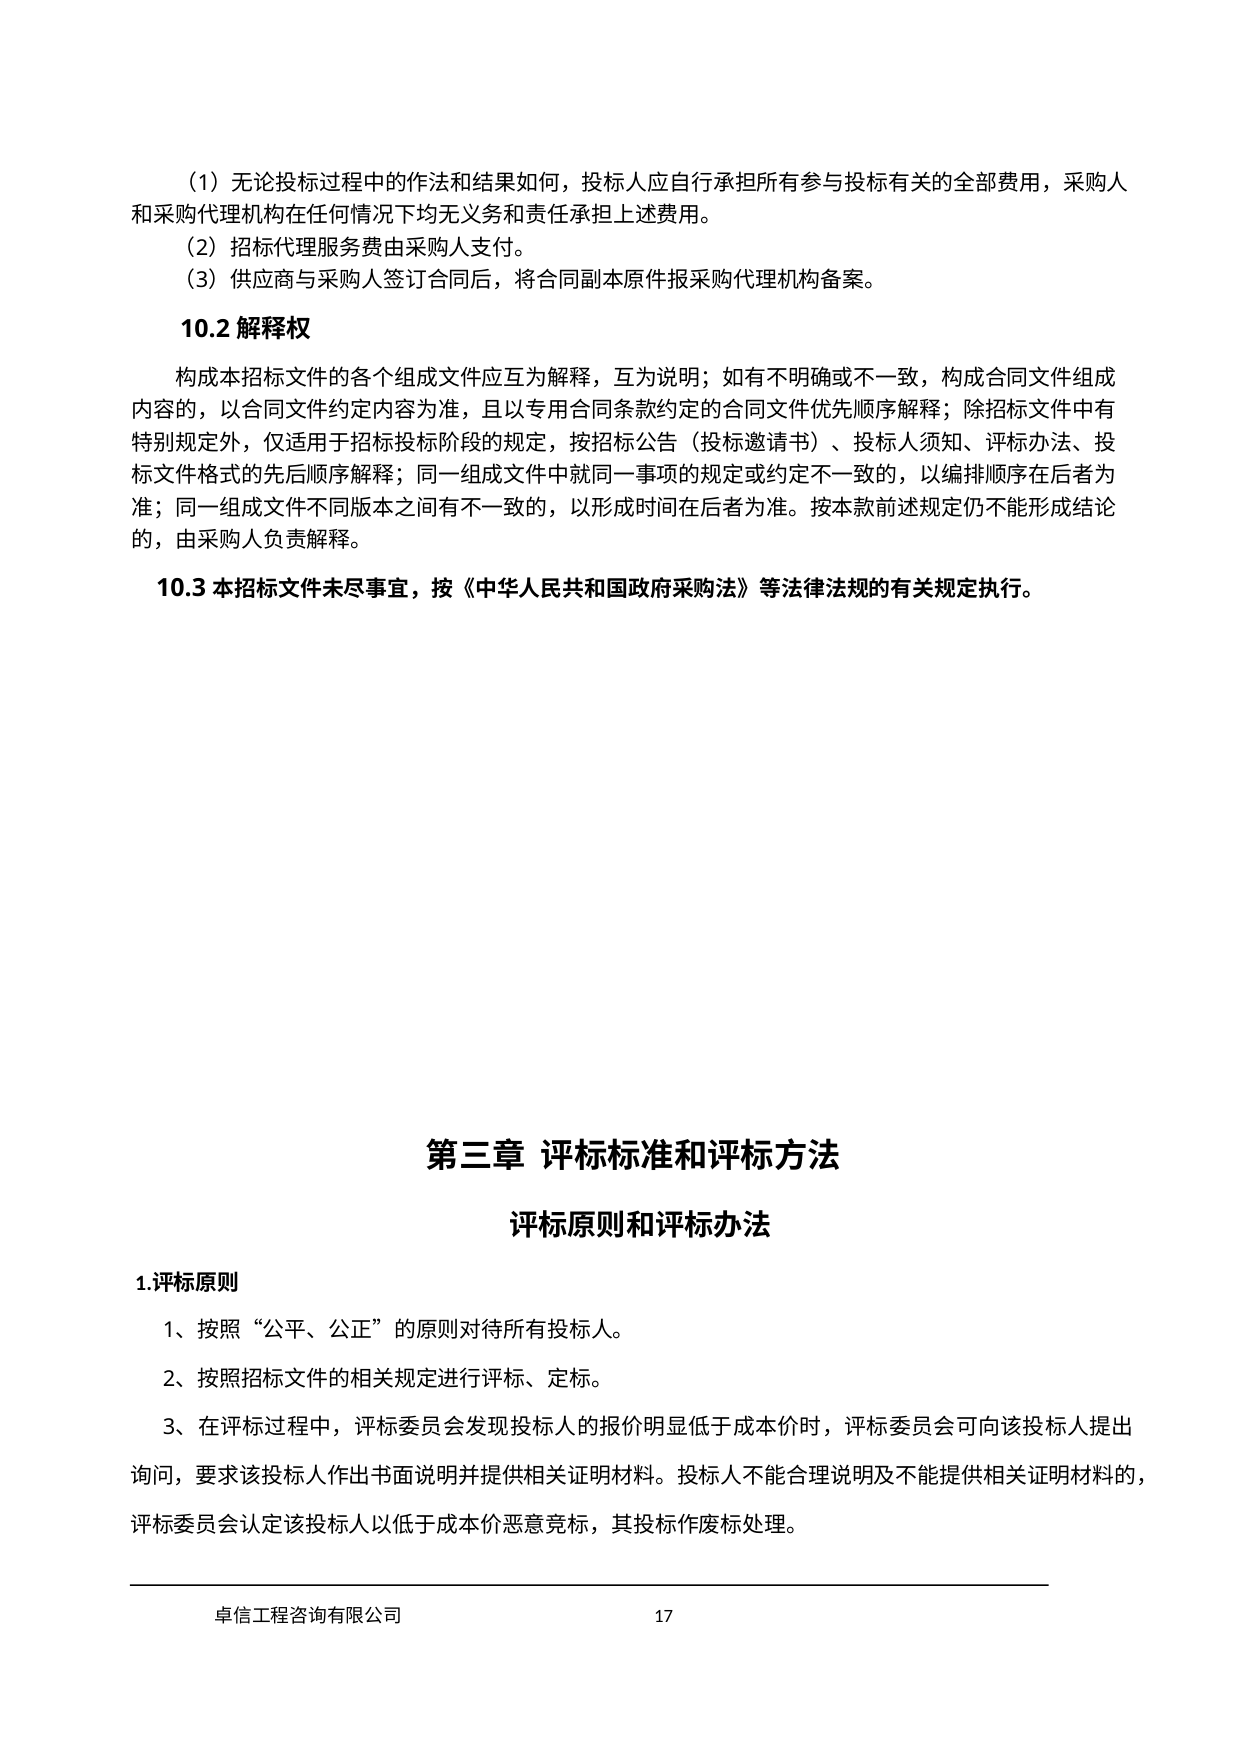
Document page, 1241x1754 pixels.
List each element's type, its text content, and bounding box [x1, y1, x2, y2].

text 10.3 本招标文件未尽事宜，按《中华人民共和国政府采购法》等法律法规的有关规定执行。 [130, 554, 1136, 619]
text 10.2 解释权 [130, 294, 1136, 359]
text （3）供应商与采购人签订合同后，将合同副本原件报采购代理机构备案。 [130, 262, 1136, 294]
text （1）无论投标过程中的作法和结果如何，投标人应自行承担所有参与投标有关的全部费用，采购人和采购代理机构在任何情况下均无义务和责任承担上述费用。 [132, 164, 1136, 229]
text 3、在评标过程中，评标委员会发现投标人的报价明显低于成本价时，评标委员会可向该投标人提出询问，要求该投标人作出书面说明并提供相关证明材料。投标人不能合理说明及不能提供相关证明材料的，评标委员会认定该投标人以低于成本价恶意竞标，其投标作废标处理。 [130, 1409, 1136, 1539]
text 第三章 评标标准和评标方法 [130, 1129, 1136, 1177]
text 2、按照招标文件的相关规定进行评标、定标。 [130, 1361, 1136, 1393]
text 1、按照“公平、公正”的原则对待所有投标人。 [130, 1312, 1136, 1345]
text 1.评标原则 [130, 1265, 1136, 1296]
text （2）招标代理服务费由采购人支付。 [130, 229, 1136, 262]
text 评标原则和评标办法 [130, 1201, 1136, 1243]
text 构成本招标文件的各个组成文件应互为解释，互为说明；如有不明确或不一致，构成合同文件组成内容的，以合同文件约定内容为准，且以专用合同条款约定的合同文件优先顺序解释；除招标文件中有特别规定外，仅适用于招标投标阶段的规定，按招标公告（投标邀请书）、投标人须知、评标办法、投标文件格式的先后顺序解释；同一组成文件中就同一事项的规定或约定不一致的，以编排顺序在后者为准；同一组成文件不同版本之间有不一致的，以形成时间在后者为准。按本款前述规定仍不能形成结论的，由采购人负责解释。 [132, 359, 1136, 554]
